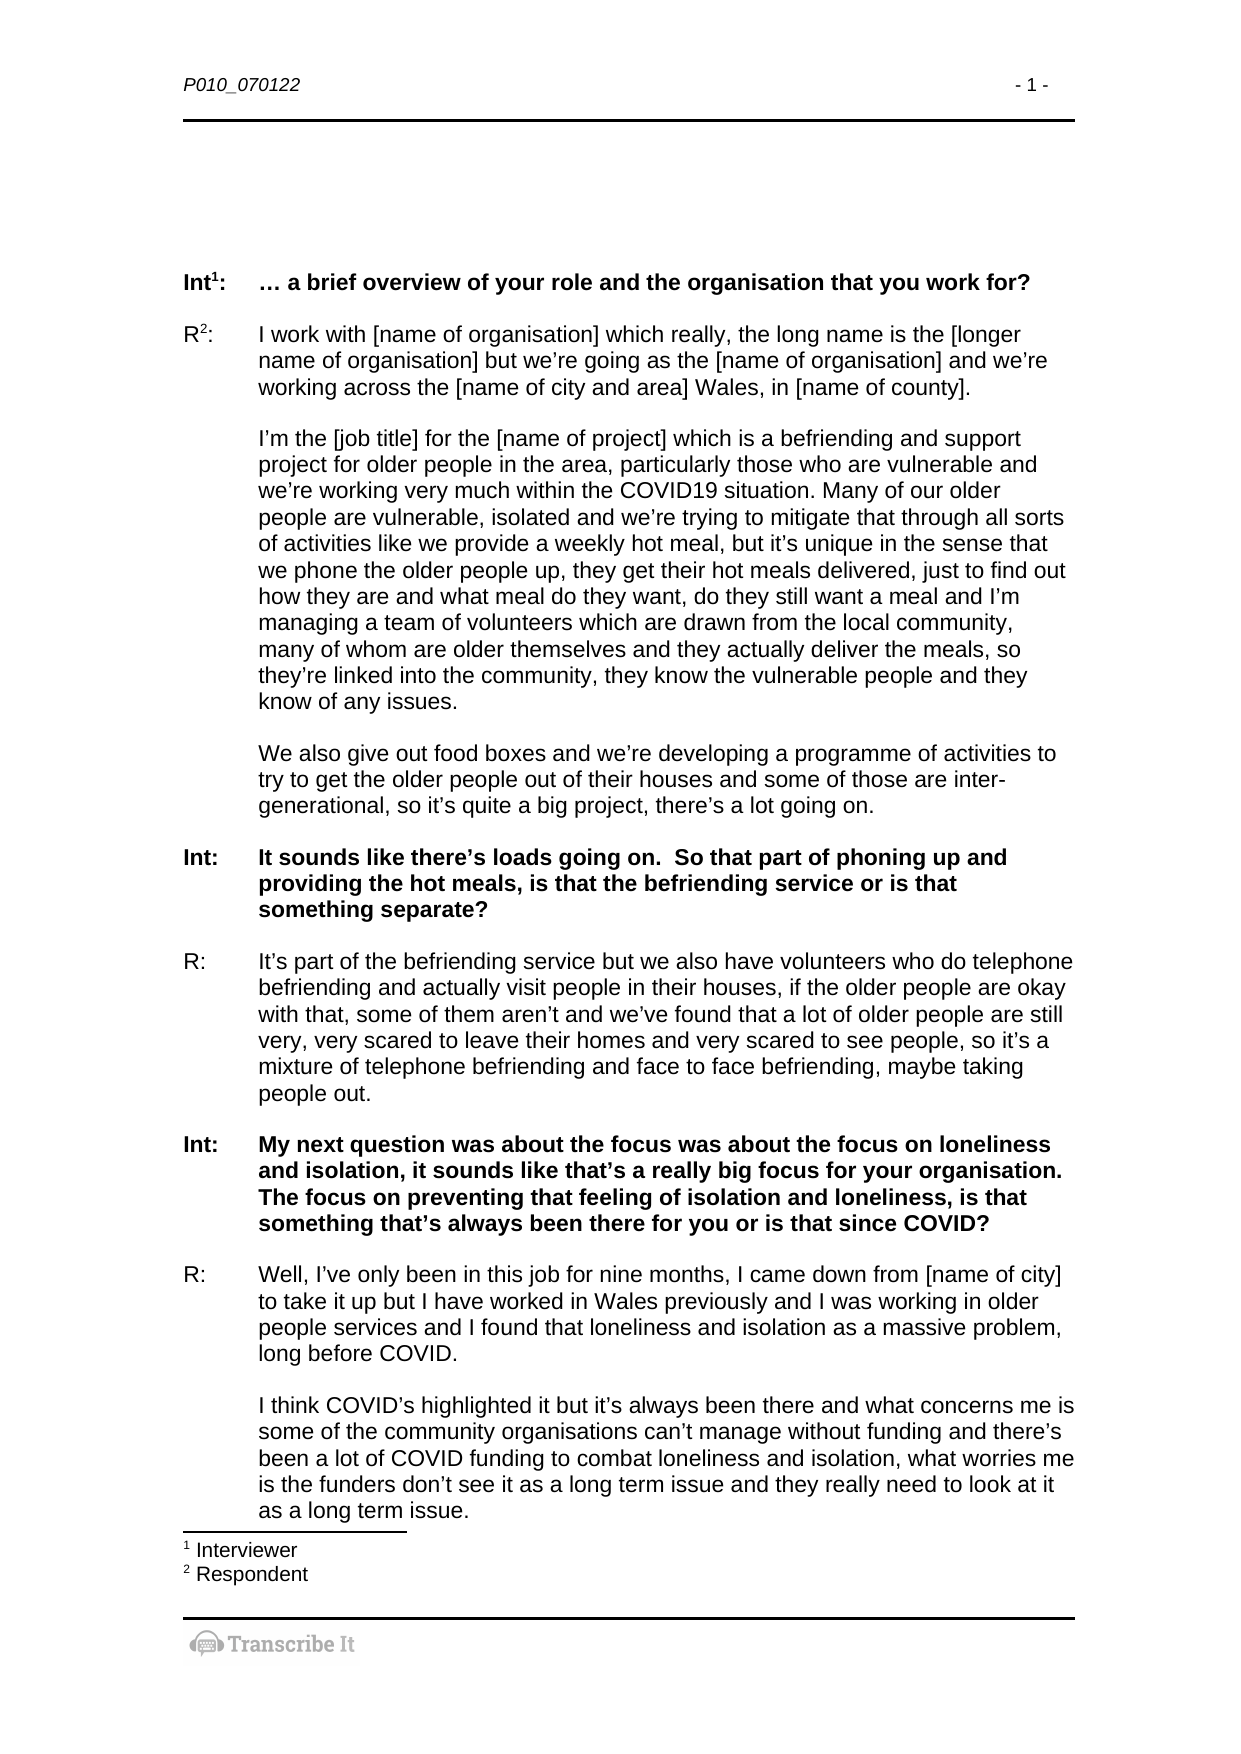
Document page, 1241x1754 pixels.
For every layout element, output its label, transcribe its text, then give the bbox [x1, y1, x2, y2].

text I think COVID’s highlighted it but it’s always been there and what concerns me is some of the community organisations can’t manage without funding and there’s been a lot of COVID funding to combat loneliness and isolation, what worries me is the funders don’t see it as a long term issue and they really need to look at it as a long term issue. [183, 1392, 1075, 1523]
text I’m the [job title] for the [name of project] which is a befriending and support project for older people in the area, particularly those who are vulnerable and we’re working very much within the COVID19 situation. Many of our older people are vulnerable, isolated and we’re trying to mitigate that through all sorts of activities like we provide a weekly hot meal, but it’s unique in the sense that we phone the older people up, they get their hot meals delivered, just to find out how they are and what meal do they want, do they still want a meal and I’m managing a team of volunteers which are drawn from the local community, many of whom are older themselves and they actually deliver the meals, so they’re linked into the community, they know the vulnerable people and they know of any issues. [183, 425, 1075, 715]
text We also give out food boxes and we’re developing a programme of activities to try to get the older people out of their houses and some of those are inter-generational, so it’s quite a big project, there’s a lot going on. [183, 740, 1075, 819]
text Int: … a brief overview of your role and the organisation that you work for? [183, 269, 1075, 296]
text Int: It sounds like there’s loads going on. So that part of phoning up and providing the hot meals, is that the befriending service or is that something separate? [183, 844, 1075, 923]
text R: It’s part of the befriending service but we also have volunteers who do telephone befriending and actually visit people in their houses, if the older people are okay with that, some of them aren’t and we’ve found that a lot of older people are still very, very scared to leave their homes and very scared to see people, so it’s a mixture of telephone befriending and face to face befriending, maybe taking people out. [183, 948, 1075, 1106]
text R: Well, I’ve only been in this job for nine months, I came down from [name of city] to take it up but I have worked in Wales previously and I was working in older people services and I found that loneliness and isolation as a massive problem, long before COVID. [183, 1261, 1075, 1367]
text R: I work with [name of organisation] which really, the long name is the [longer name of organisation] but we’re going as the [name of organisation] and we’re working across the [name of city and area] Wales, in [name of county]. [183, 321, 1075, 400]
text Int: My next question was about the focus was about the focus on loneliness and isolation, it sounds like that’s a really big focus for your organisation. The focus on preventing that feeling of isolation and loneliness, is that something that’s always been there for you or is that since COVID? [183, 1131, 1075, 1236]
